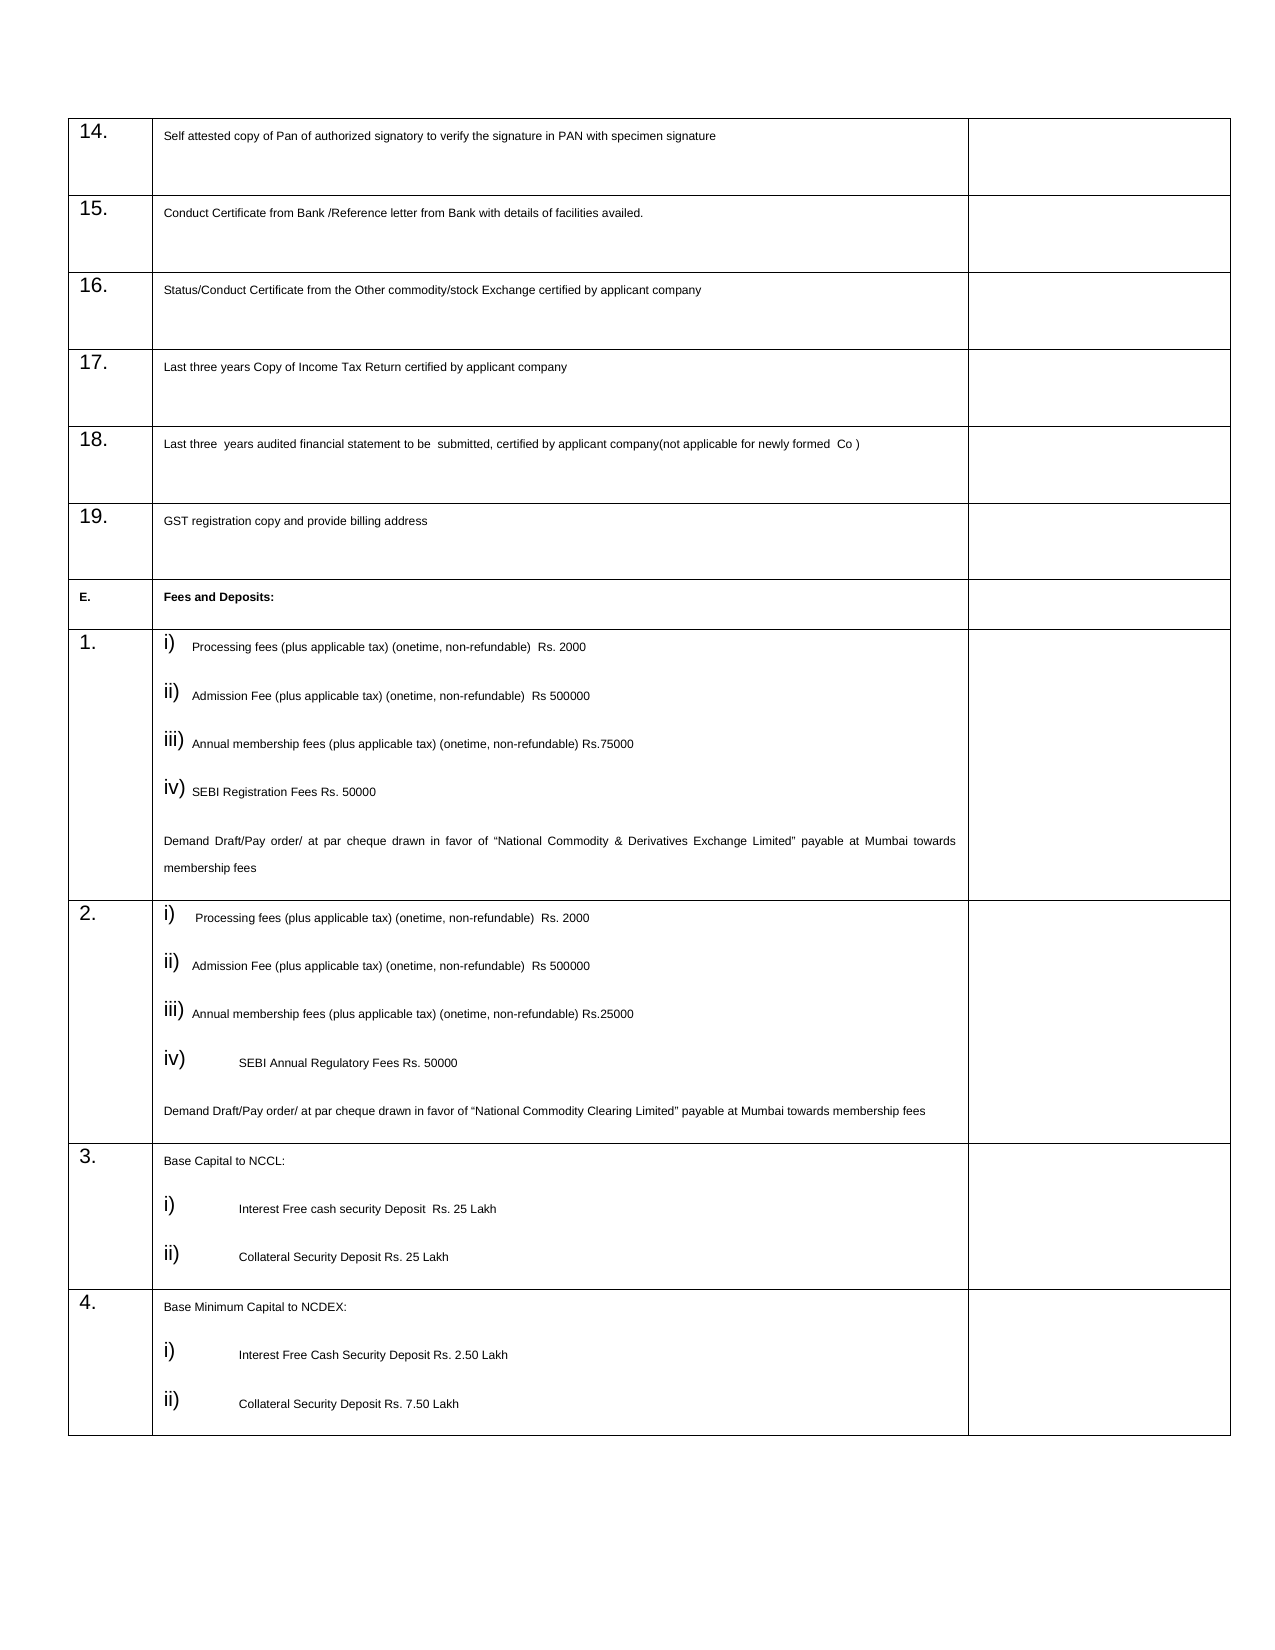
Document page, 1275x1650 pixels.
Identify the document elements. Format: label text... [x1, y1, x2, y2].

table_cell Status/Conduct Certificate from the Other commodity/stock Exchange certified by applicant company [153, 273, 968, 349]
table_cell [969, 901, 1230, 1143]
table_cell [69, 196, 152, 272]
table_cell [969, 504, 1230, 579]
table_cell [69, 504, 152, 579]
table_cell [69, 1144, 152, 1289]
table_cell Fees and Deposits: [153, 580, 968, 629]
table_cell [969, 630, 1230, 899]
table_cell Last three years audited financial statement to be submitted, certified by applicant company(not applicable for newly formed Co ) [153, 427, 968, 502]
table_cell [69, 427, 152, 502]
table_cell [69, 630, 152, 899]
table_cell [969, 427, 1230, 502]
table_cell [69, 119, 152, 195]
table_cell [969, 1290, 1230, 1435]
table_cell [969, 119, 1230, 195]
table_cell Base Capital to NCCL: Interest Free cash security Deposit Rs. 25 Lakh Collateral Security Deposit Rs. 25 Lakh [153, 1144, 968, 1289]
table_cell [969, 1144, 1230, 1289]
table_cell Processing fees (plus applicable tax) (onetime, non-refundable) Rs. 2000 Admission Fee (plus applicable tax) (onetime, non-refundable) Rs 500000 Annual membership fees (plus applicable tax) (onetime, non-refundable) Rs.75000 SEBI Registration Fees Rs. 50000 Demand Draft/Pay order/ at par cheque drawn in favor of “National Commodity & Derivatives Exchange Limited” payable at Mumbai towards membership fees [153, 630, 968, 899]
table_cell [969, 196, 1230, 272]
table_cell [969, 273, 1230, 349]
table_cell [969, 580, 1230, 629]
table_cell Self attested copy of Pan of authorized signatory to verify the signature in PAN with specimen signature [153, 119, 968, 195]
table_cell Last three years Copy of Income Tax Return certified by applicant company [153, 350, 968, 426]
table_cell [69, 273, 152, 349]
table_cell E. [69, 580, 152, 629]
table_cell [969, 350, 1230, 426]
table_cell [69, 901, 152, 1143]
table_cell Processing fees (plus applicable tax) (onetime, non-refundable) Rs. 2000 Admission Fee (plus applicable tax) (onetime, non-refundable) Rs 500000 Annual membership fees (plus applicable tax) (onetime, non-refundable) Rs.25000 SEBI Annual Regulatory Fees Rs. 50000 Demand Draft/Pay order/ at par cheque drawn in favor of “National Commodity Clearing Limited” payable at Mumbai towards membership fees [153, 901, 968, 1143]
table_cell [69, 350, 152, 426]
table_cell [69, 1290, 152, 1435]
table_cell GST registration copy and provide billing address [153, 504, 968, 579]
table_cell Base Minimum Capital to NCDEX: Interest Free Cash Security Deposit Rs. 2.50 Lakh Collateral Security Deposit Rs. 7.50 Lakh [153, 1290, 968, 1435]
table_cell Conduct Certificate from Bank /Reference letter from Bank with details of facilities availed. [153, 196, 968, 272]
